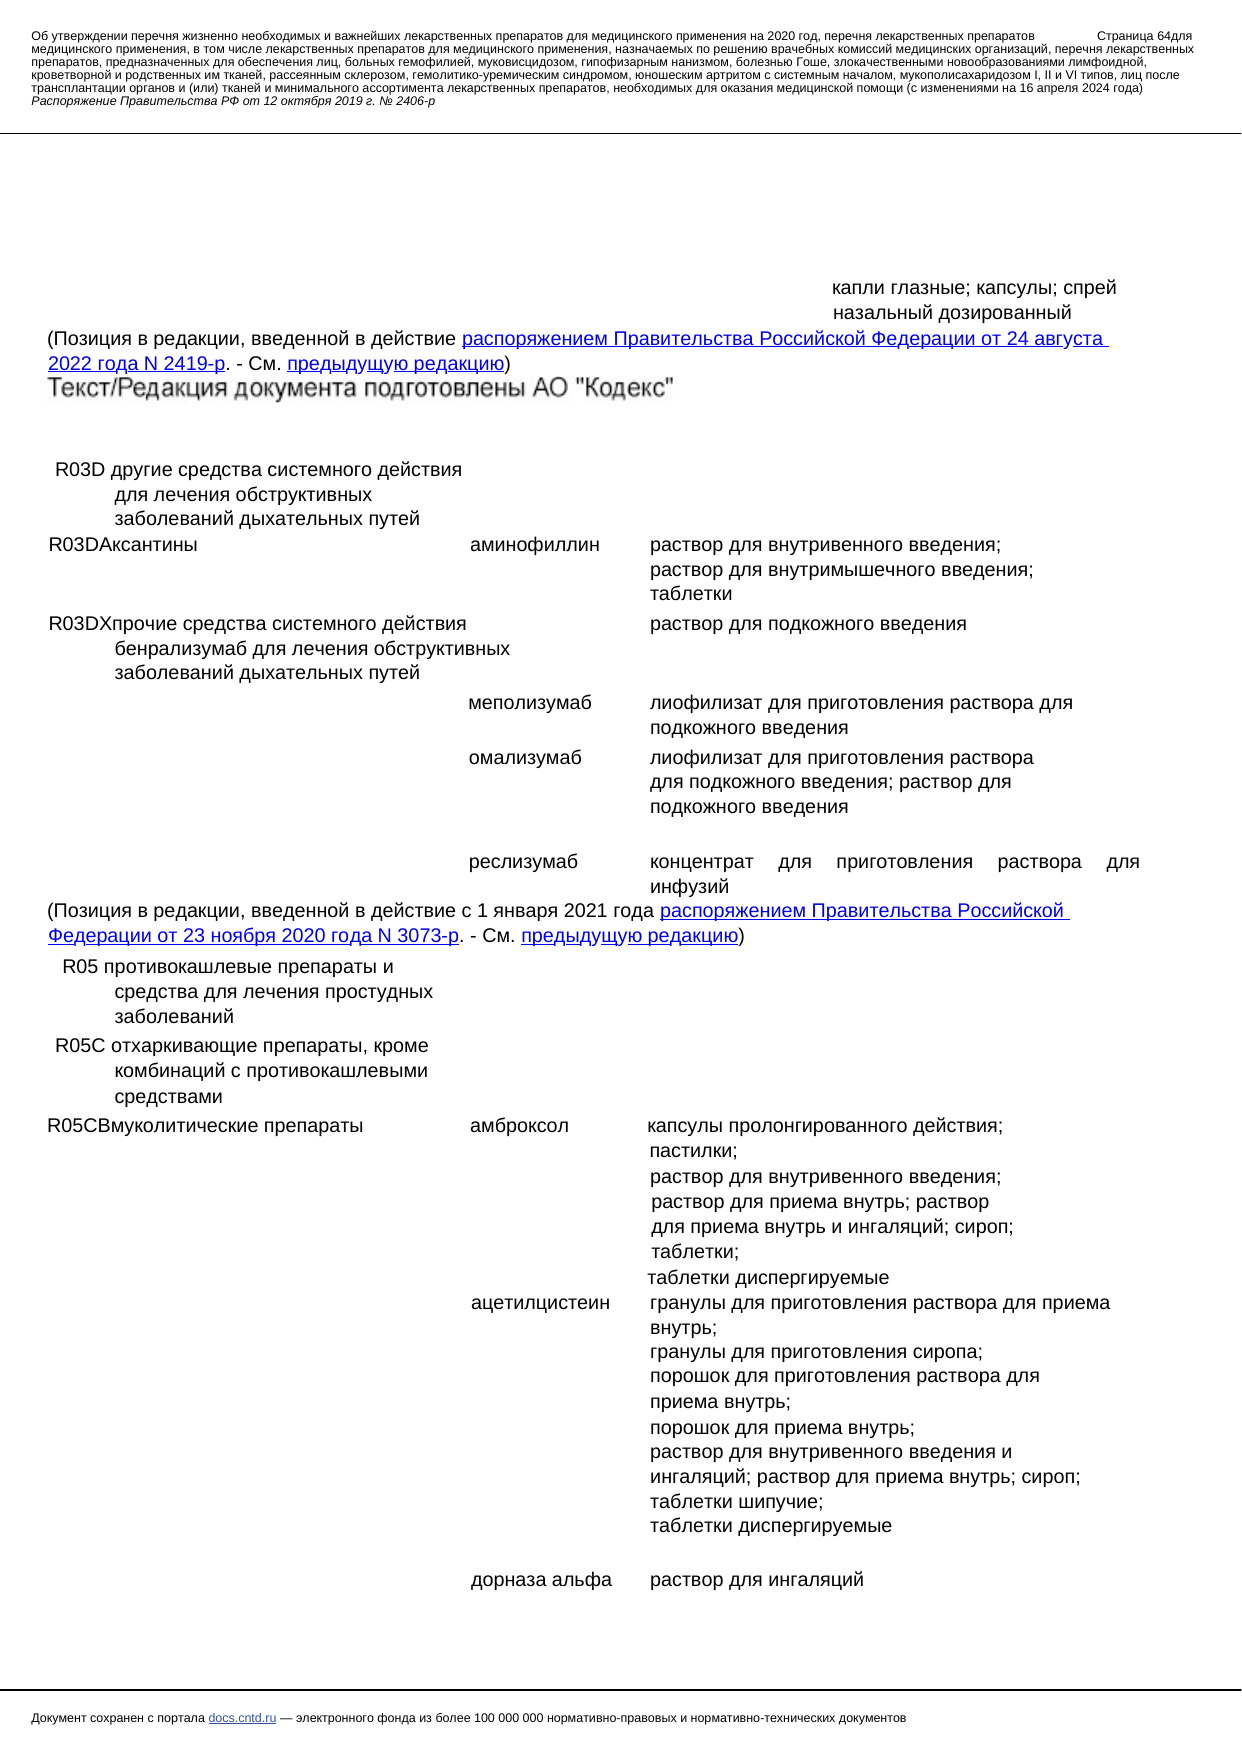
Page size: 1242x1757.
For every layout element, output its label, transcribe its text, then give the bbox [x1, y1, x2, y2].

text R05C отхаркивающие препараты, кроме комбинаций с противокашлевыми средствами [55, 1034, 530, 1107]
picture [46, 376, 675, 404]
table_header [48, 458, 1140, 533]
text (Позиция в редакции, введенной в действие с 1 января 2021 года распоряжением Правительства Российской Федерации от 23 ноября 2020 года N 3073-р. - См. предыдущую редакцию) [47, 899, 1149, 947]
text раствор для внутривенного введения; раствор для приема внутрь; раствор для приема внутрь и ингаляций; сироп; таблетки; [650, 1165, 1021, 1263]
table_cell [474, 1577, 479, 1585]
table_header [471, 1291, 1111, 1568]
text таблетки диспергируемые [563, 1266, 973, 1288]
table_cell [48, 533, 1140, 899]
text капли глазные; капсулы; спрей назальный дозированный [832, 276, 1125, 324]
text R05CBмуколитические препараты амброксол капсулы пролонгированного действия; [47, 1113, 1195, 1136]
text пастилки; [563, 1139, 823, 1162]
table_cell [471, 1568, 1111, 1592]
text R05 противокашлевые препараты и средства для лечения простудных заболеваний [62, 955, 482, 1028]
